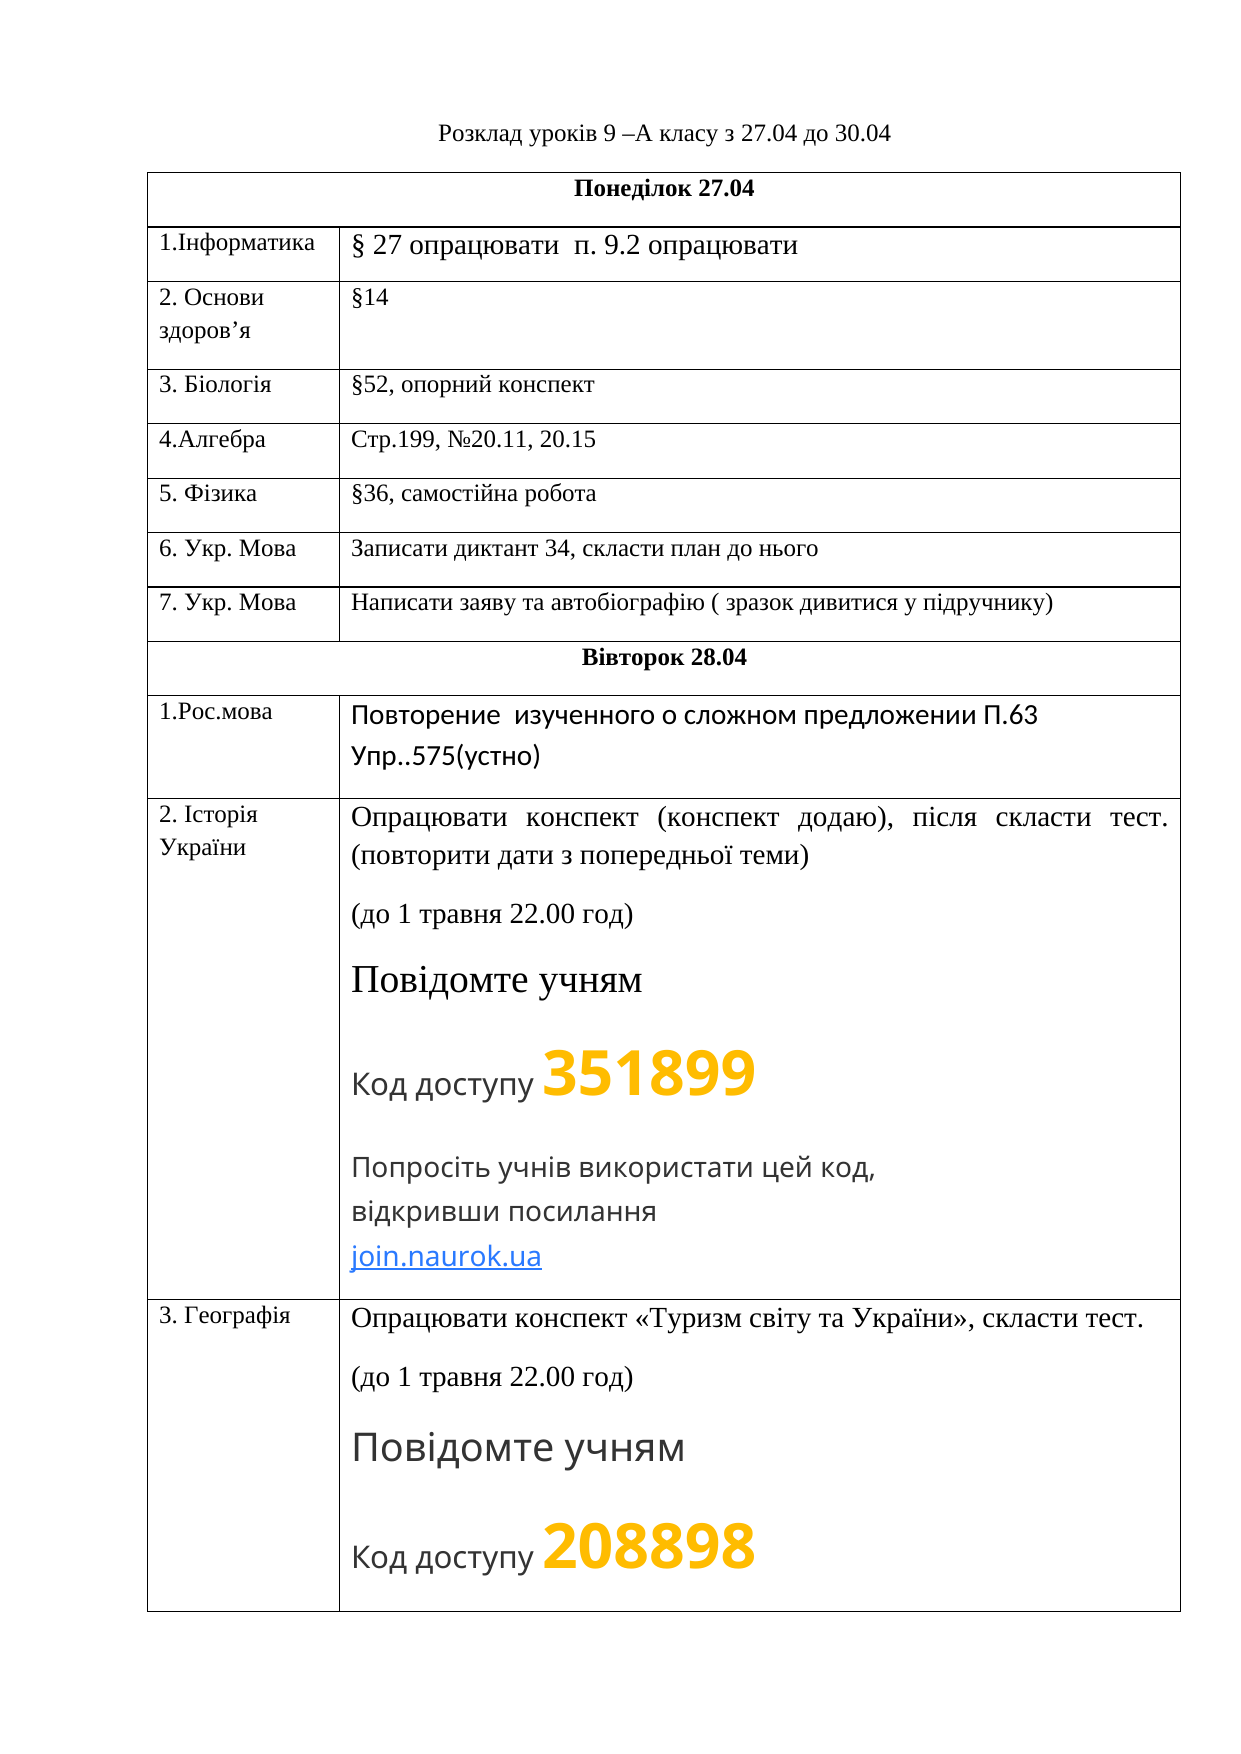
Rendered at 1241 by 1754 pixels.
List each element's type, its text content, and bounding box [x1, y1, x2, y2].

table_cell 1.Рос.мова [148, 696, 339, 798]
table_cell §14 [340, 282, 1180, 368]
table_cell Повторение изученного о сложном предложении П.63 Упр..575(устно) [340, 696, 1180, 798]
table_cell Стр.199, №20.11, 20.15 [340, 424, 1180, 477]
table_cell 7. Укр. Мова [148, 588, 339, 641]
table_cell Записати диктант 34, скласти план до нього [340, 533, 1180, 586]
table_cell 2. Історія України [148, 799, 339, 1299]
table_cell 2. Основи здоров’я [148, 282, 339, 368]
table_cell 3. Географія [148, 1300, 339, 1611]
table_cell §36, самостійна робота [340, 479, 1180, 532]
table_cell Вівторок 28.04 [148, 642, 1180, 695]
table_cell § 27 опрацювати п. 9.2 опрацювати [340, 228, 1180, 281]
table_cell Опрацювати конспект (конспект додаю), після скласти тест.(повторити дати з попередньої теми) (до 1 травня 22.00 год) Повідомте учням Код доступу 351899 Попросіть учнів використати цей код, відкривши посилання join.naurok.ua [340, 799, 1180, 1299]
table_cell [340, 1300, 1180, 1611]
text Розклад уроків 9 –А класу з 27.04 до 30.04 [177, 118, 1152, 147]
table_cell §52, опорний конспект [340, 370, 1180, 423]
table_cell 6. Укр. Мова [148, 533, 339, 586]
table_cell 3. Біологія [148, 370, 339, 423]
table_cell 1.Інформатика [148, 228, 339, 281]
table_cell 4.Алгебра [148, 424, 339, 477]
table_cell Написати заяву та автобіографію ( зразок дивитися у підручнику) [340, 588, 1180, 641]
table_cell 5. Фізика [148, 479, 339, 532]
table_header Понеділок 27.04 [148, 173, 1180, 226]
